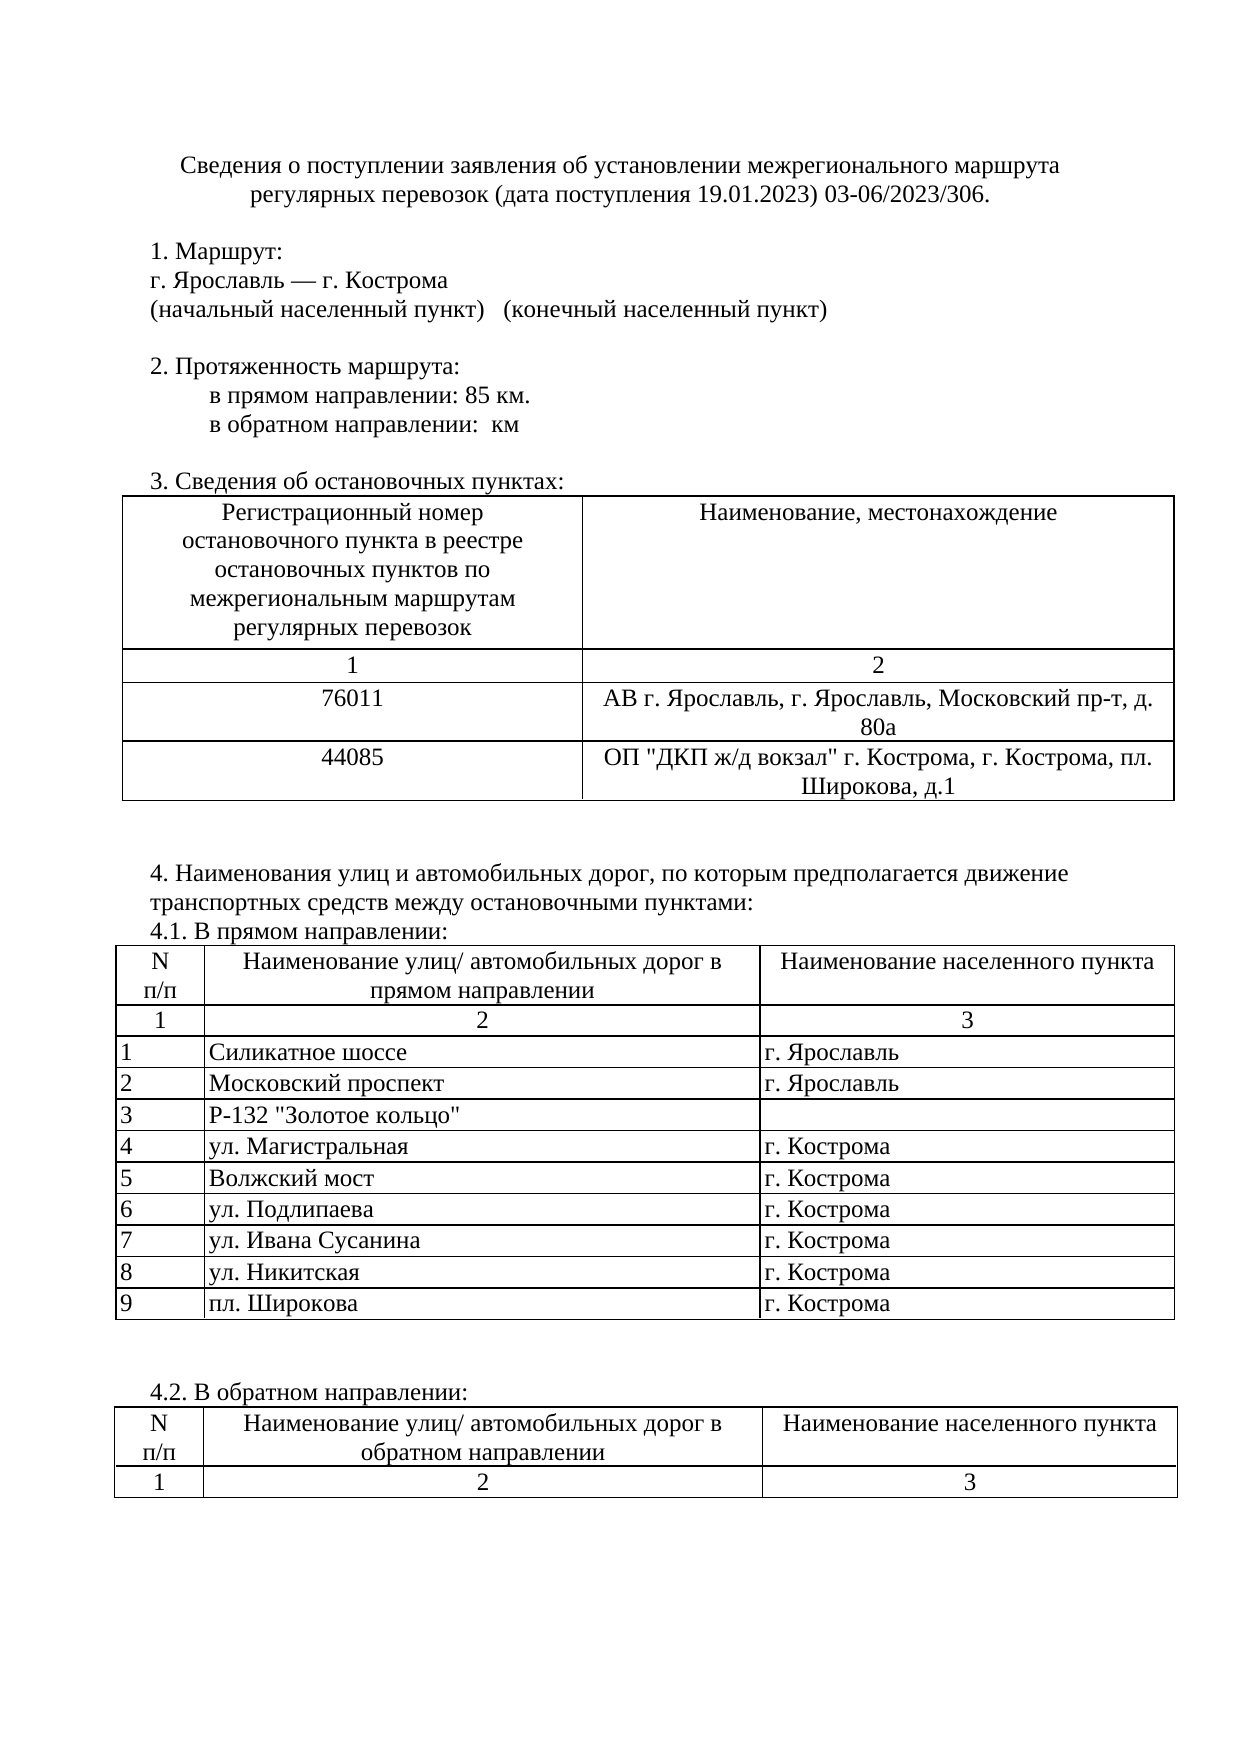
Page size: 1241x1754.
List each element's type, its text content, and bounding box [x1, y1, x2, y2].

table_cell Силикатное шоссе [205, 1037, 759, 1067]
text в прямом направлении: 85 км. [150, 380, 1090, 409]
table_cell 3 [761, 1006, 1174, 1035]
table_cell г. Кострома [761, 1289, 1174, 1318]
table_cell 2 [583, 650, 1173, 681]
table_cell г. Кострома [761, 1131, 1174, 1161]
table_cell Волжский мост [205, 1163, 759, 1193]
table_cell 1 [117, 1037, 204, 1067]
table_header N п/п [117, 946, 204, 1004]
text в обратном направлении: км [150, 409, 1090, 437]
table_cell 2 [117, 1068, 204, 1098]
table_header Наименование населенного пункта [761, 946, 1174, 1004]
text 3. Сведения об остановочных пунктах: [150, 466, 1090, 495]
table_cell 5 [117, 1163, 204, 1193]
table_cell г. Ярославль [761, 1068, 1174, 1098]
table_header Наименование улиц/ автомобильных дорог в обратном направлении [204, 1408, 762, 1465]
table_header Наименование населенного пункта [763, 1408, 1177, 1465]
table_cell 76011 [123, 683, 582, 740]
table_header Регистрационный номер остановочного пункта в реестре остановочных пунктов по межрегиональным маршрутам регулярных перевозок [123, 497, 582, 648]
table_cell г. Кострома [761, 1163, 1174, 1193]
table_cell Р-132 "Золотое кольцо" [205, 1100, 759, 1130]
table_cell ул. Подлипаева [205, 1194, 759, 1224]
table_cell ул. Никитская [205, 1257, 759, 1287]
table_cell Московский проспект [205, 1068, 759, 1098]
table_cell 44085 [123, 742, 582, 799]
text 4. Наименования улиц и автомобильных дорог, по которым предполагается движение транспортных средств между остановочными пунктами: [150, 858, 1090, 916]
table_cell 1 [117, 1006, 204, 1035]
table_cell 2 [205, 1006, 759, 1035]
table_cell 1 [123, 650, 582, 681]
table_cell пл. Широкова [205, 1289, 759, 1318]
table_cell г. Кострома [761, 1257, 1174, 1287]
table_cell АВ г. Ярославль, г. Ярославль, Московский пр-т, д. 80а [583, 683, 1173, 740]
table_cell ул. Магистральная [205, 1131, 759, 1161]
table_cell [761, 1100, 1174, 1130]
table_header N п/п [115, 1408, 203, 1465]
table_cell 6 [117, 1194, 204, 1224]
table_cell 7 [117, 1226, 204, 1256]
text 4.1. В прямом направлении: [150, 916, 1090, 945]
text г. Ярославль — г. Кострома [150, 265, 1090, 294]
table_cell ОП "ДКП ж/д вокзал" г. Кострома, г. Кострома, пл. Широкова, д.1 [583, 742, 1173, 799]
table_header Наименование, местонахождение [583, 497, 1173, 648]
table_cell 3 [763, 1465, 1177, 1497]
text 4.2. В обратном направлении: [150, 1377, 1090, 1406]
table_cell 8 [117, 1257, 204, 1287]
table_cell 4 [117, 1131, 204, 1161]
table_header Наименование улиц/ автомобильных дорог в прямом направлении [205, 946, 759, 1004]
table_cell г. Кострома [761, 1226, 1174, 1256]
text Сведения о поступлении заявления об установлении межрегионального маршрута регулярных перевозок (дата поступления 19.01.2023) 03-06/2023/306. [150, 150, 1090, 207]
text 2. Протяженность маршрута: [150, 351, 1090, 380]
table_cell г. Кострома [761, 1194, 1174, 1224]
table_cell 1 [115, 1466, 203, 1497]
table_cell 9 [117, 1289, 204, 1318]
text (начальный населенный пункт) (конечный населенный пункт) [150, 294, 1090, 322]
table_cell ул. Ивана Сусанина [205, 1226, 759, 1256]
table_cell 3 [117, 1100, 204, 1130]
text 1. Маршрут: [150, 236, 1090, 265]
table_cell г. Ярославль [761, 1037, 1174, 1067]
table_cell 2 [204, 1467, 762, 1497]
